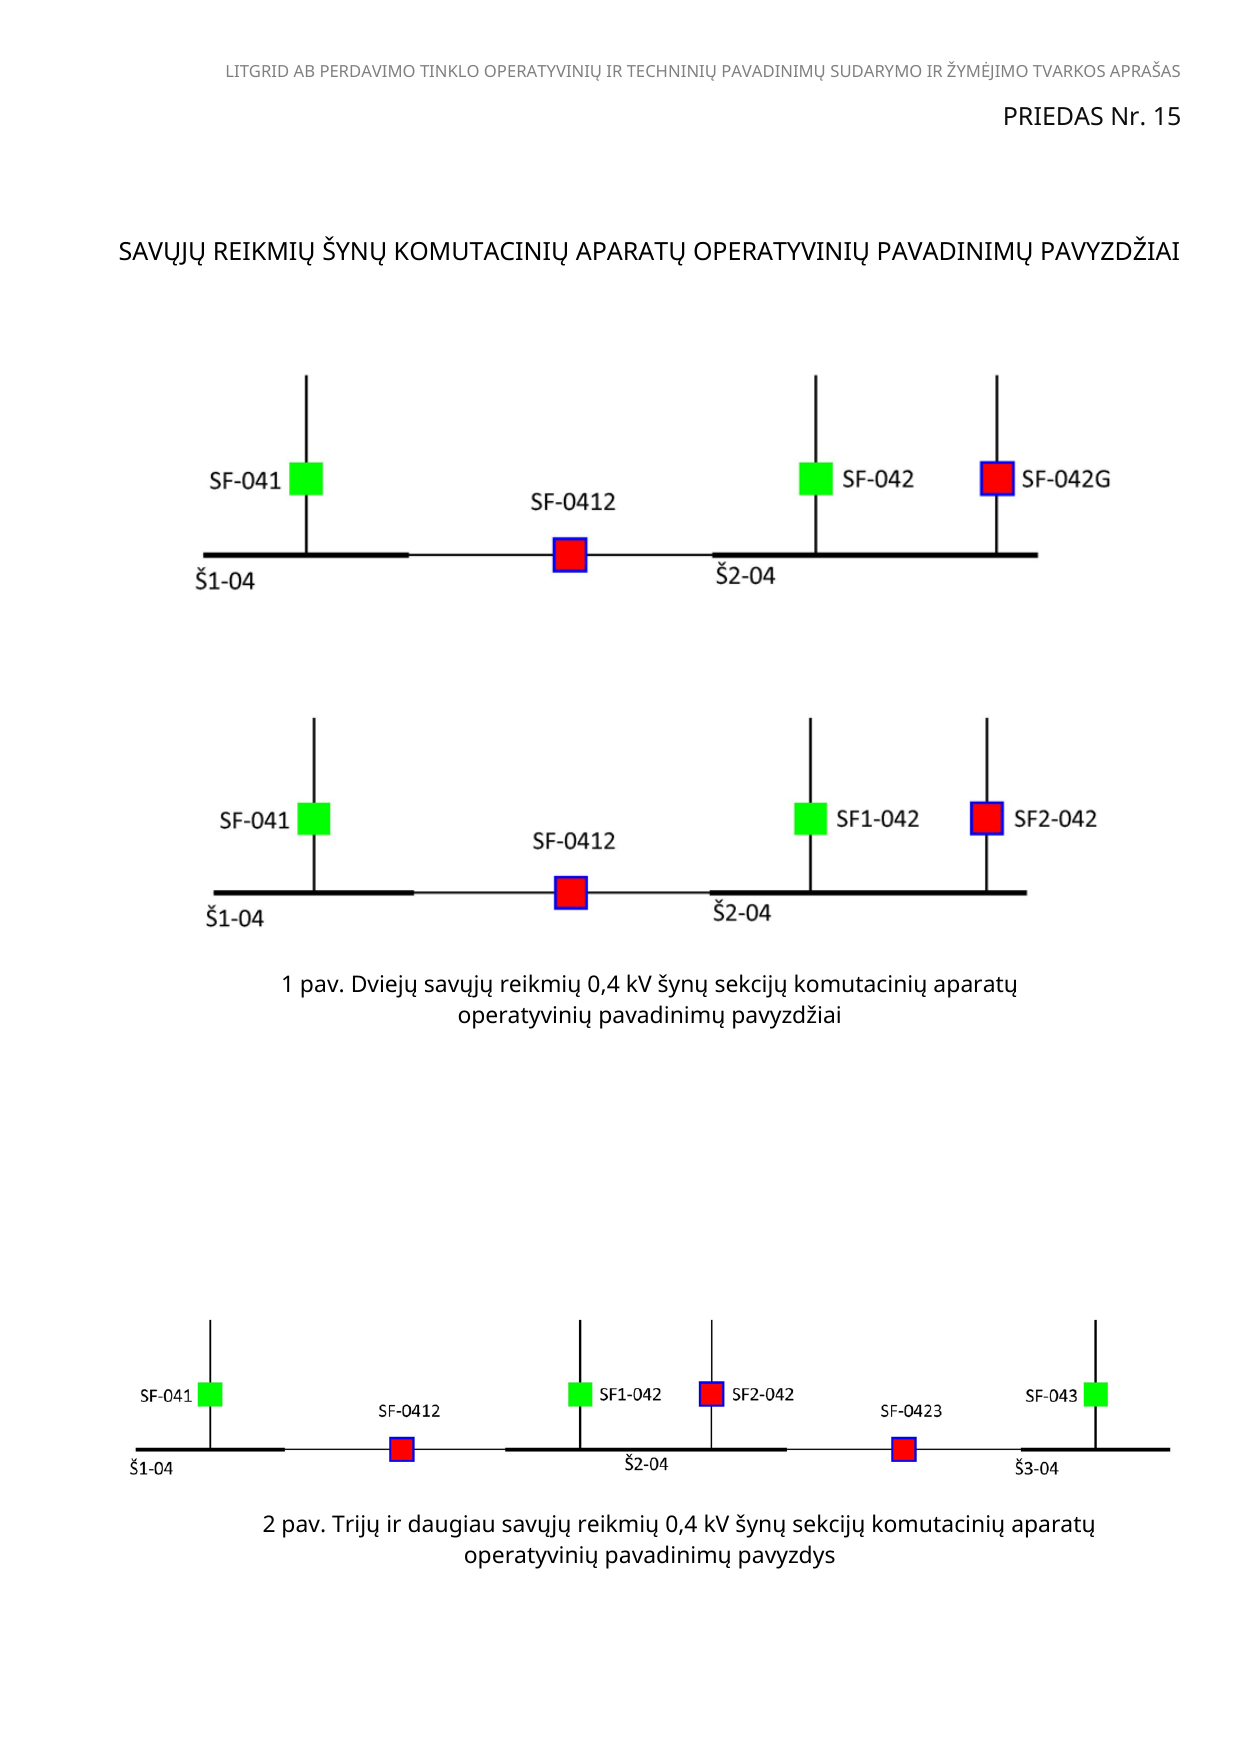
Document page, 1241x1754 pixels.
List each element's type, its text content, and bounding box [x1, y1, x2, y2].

text operatyvinių pavadinimų pavyzdys [118, 1539, 1181, 1570]
text 2 pav. Trijų ir daugiau savųjų reikmių 0,4 kV šynų sekcijų komutacinių aparatų [118, 1508, 1181, 1539]
picture [194, 694, 1105, 937]
subtitle PRIEDAS Nr. 15 [118, 98, 1181, 133]
text LITGRID AB PERDAVIMO TINKLO OPERATYVINIŲ IR TECHNINIŲ PAVADINIMŲ SUDARYMO IR ŽYMĖJIMO TVARKOS APRAŠAS [118, 59, 1181, 82]
text 1 pav. Dviejų savųjų reikmių 0,4 kV šynų sekcijų komutacinių aparatų [118, 968, 1181, 999]
text operatyvinių pavadinimų pavyzdžiai [118, 999, 1181, 1031]
text SAVŲJŲ REIKMIŲ ŠYNŲ KOMUTACINIŲ APARATŲ OPERATYVINIŲ PAVADINIMŲ PAVYZDŽIAI [118, 234, 1181, 268]
picture [124, 1303, 1175, 1479]
picture [182, 370, 1118, 593]
